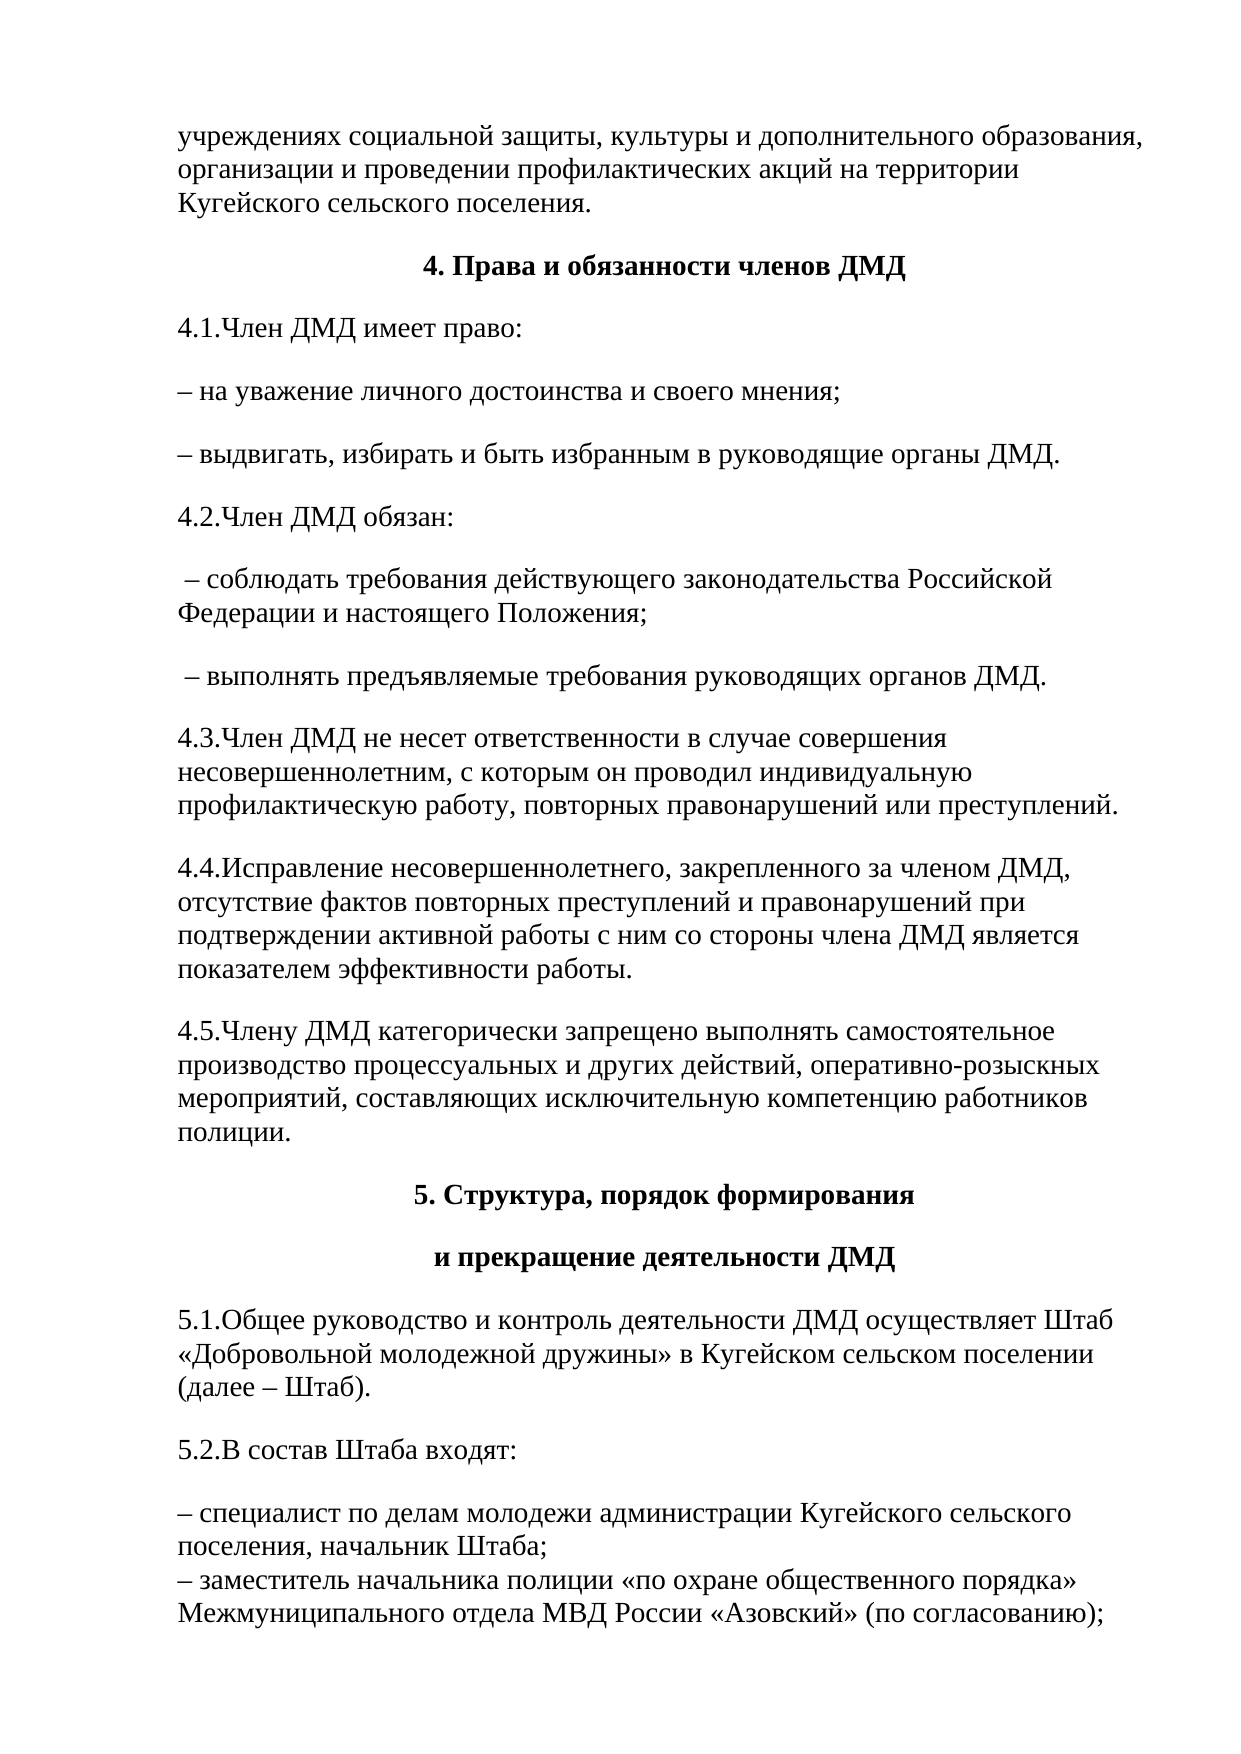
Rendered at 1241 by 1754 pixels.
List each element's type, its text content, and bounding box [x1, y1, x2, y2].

text 4. Права и обязанности членов ДМД [177, 248, 1152, 281]
text – соблюдать требования действующего законодательства Российской Федерации и настоящего Положения; [177, 561, 1152, 628]
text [177, 118, 1152, 219]
text – выполнять предъявляемые требования руководящих органов ДМД. [177, 658, 1152, 691]
text 4.5.Члену ДМД категорически запрещено выполнять самостоятельное производство процессуальных и других действий, оперативно-розыскных мероприятий, составляющих исключительную компетенцию работников полиции. [177, 1013, 1152, 1148]
text 5.2.В состав Штаба входят: [177, 1432, 1152, 1466]
text – на уважение личного достоинства и своего мнения; [177, 373, 1152, 407]
text 4.3.Член ДМД не несет ответственности в случае совершения несовершеннолетним, с которым он проводил индивидуальную профилактическую работу, повторных правонарушений или преступлений. [177, 720, 1152, 821]
text 5.1.Общее руководство и контроль деятельности ДМД осуществляет Штаб «Добровольной молодежной дружины» в Кугейском сельском поселении (далее – Штаб). [177, 1302, 1152, 1403]
text – заместитель начальника полиции «по охране общественного порядка» Межмуниципального отдела МВД России «Азовский» (по согласованию); [177, 1562, 1152, 1629]
text 4.1.Член ДМД имеет право: [177, 311, 1152, 344]
text 4.4.Исправление несовершеннолетнего, закрепленного за членом ДМД, отсутствие фактов повторных преступлений и правонарушений при подтверждении активной работы с ним со стороны члена ДМД является показателем эффективности работы. [177, 850, 1152, 984]
text – специалист по делам молодежи администрации Кугейского сельского поселения, начальник Штаба; [177, 1495, 1152, 1562]
text 5. Структура, порядок формирования [177, 1177, 1152, 1210]
text и прекращение деятельности ДМД [177, 1239, 1152, 1273]
text – выдвигать, избирать и быть избранным в руководящие органы ДМД. [177, 436, 1152, 469]
text 4.2.Член ДМД обязан: [177, 499, 1152, 532]
